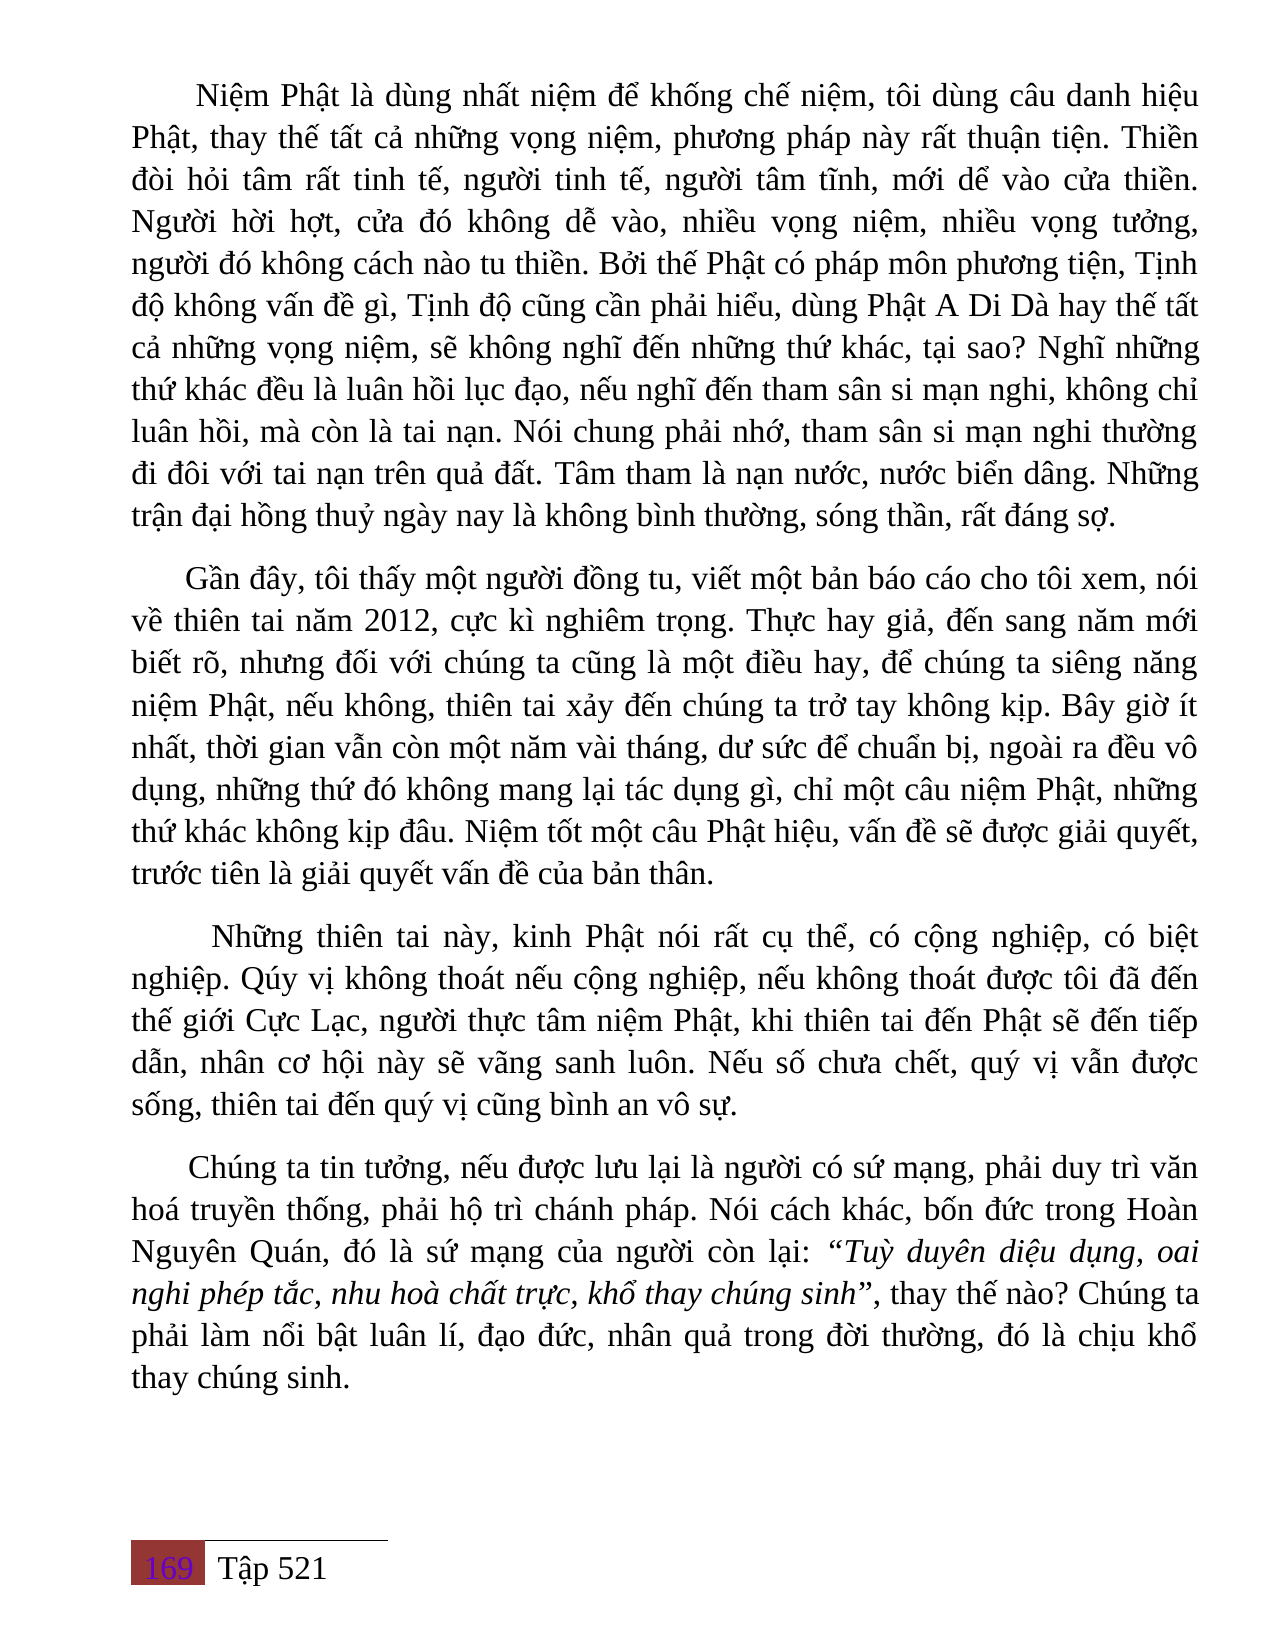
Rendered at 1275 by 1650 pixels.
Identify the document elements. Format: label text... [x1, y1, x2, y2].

text Niệm Phật là dùng nhất niệm để khống chế niệm, tôi dùng câu danh hiệu Phật, thay thế tất cả những vọng niệm, phương pháp này rất thuận tiện. Thiền đòi hỏi tâm rất tinh tế, người tinh tế, người tâm tĩnh, mới dể vào cửa thiền. Người hời hợt, cửa đó không dễ vào, nhiều vọng niệm, nhiều vọng tưởng, người đó không cách nào tu thiền. Bởi thế Phật có pháp môn phương tiện, Tịnh độ không vấn đề gì, Tịnh độ cũng cần phải hiểu, dùng Phật A Di Dà hay thế tất cả những vọng niệm, sẽ không nghĩ đến những thứ khác, tại sao? Nghĩ những thứ khác đều là luân hồi lục đạo, nếu nghĩ đến tham sân si mạn nghi, không chỉ luân hồi, mà còn là tai nạn. Nói chung phải nhớ, tham sân si mạn nghi thường đi đôi với tai nạn trên quả đất. Tâm tham là nạn nước, nước biển dâng. Những trận đại hồng thuỷ ngày nay là không bình thường, sóng thần, rất đáng sợ. [131, 75, 1200, 534]
text Những thiên tai này, kinh Phật nói rất cụ thể, có cộng nghiệp, có biệt nghiệp. Qúy vị không thoát nếu cộng nghiệp, nếu không thoát được tôi đã đến thế giới Cực Lạc, người thực tâm niệm Phật, khi thiên tai đến Phật sẽ đến tiếp dẫn, nhân cơ hội này sẽ vãng sanh luôn. Nếu số chưa chết, quý vị vẫn được sống, thiên tai đến quý vị cũng bình an vô sự. [131, 916, 1200, 1123]
text Gần đây, tôi thấy một người đồng tu, viết một bản báo cáo cho tôi xem, nói về thiên tai năm 2012, cực kì nghiêm trọng. Thực hay giả, đến sang năm mới biết rõ, nhưng đối với chúng ta cũng là một điều hay, để chúng ta siêng năng niệm Phật, nếu không, thiên tai xảy đến chúng ta trở tay không kịp. Bây giờ ít nhất, thời gian vẫn còn một năm vài tháng, dư sức để chuẩn bị, ngoài ra đều vô dụng, những thứ đó không mang lại tác dụng gì, chỉ một câu niệm Phật, những thứ khác không kịp đâu. Niệm tốt một câu Phật hiệu, vấn đề sẽ được giải quyết, trước tiên là giải quyết vấn đề của bản thân. [131, 558, 1200, 891]
text Chúng ta tin tưởng, nếu được lưu lại là người có sứ mạng, phải duy trì văn hoá truyền thống, phải hộ trì chánh pháp. Nói cách khác, bốn đức trong Hoàn Nguyên Quán, đó là sứ mạng của người còn lại: “Tuỳ duyên diệu dụng, oai nghi phép tắc, nhu hoà chất trực, khổ thay chúng sinh”, thay thế nào? Chúng ta phải làm nổi bật luân lí, đạo đức, nhân quả trong đời thường, đó là chịu khổ thay chúng sinh. [131, 1147, 1200, 1396]
